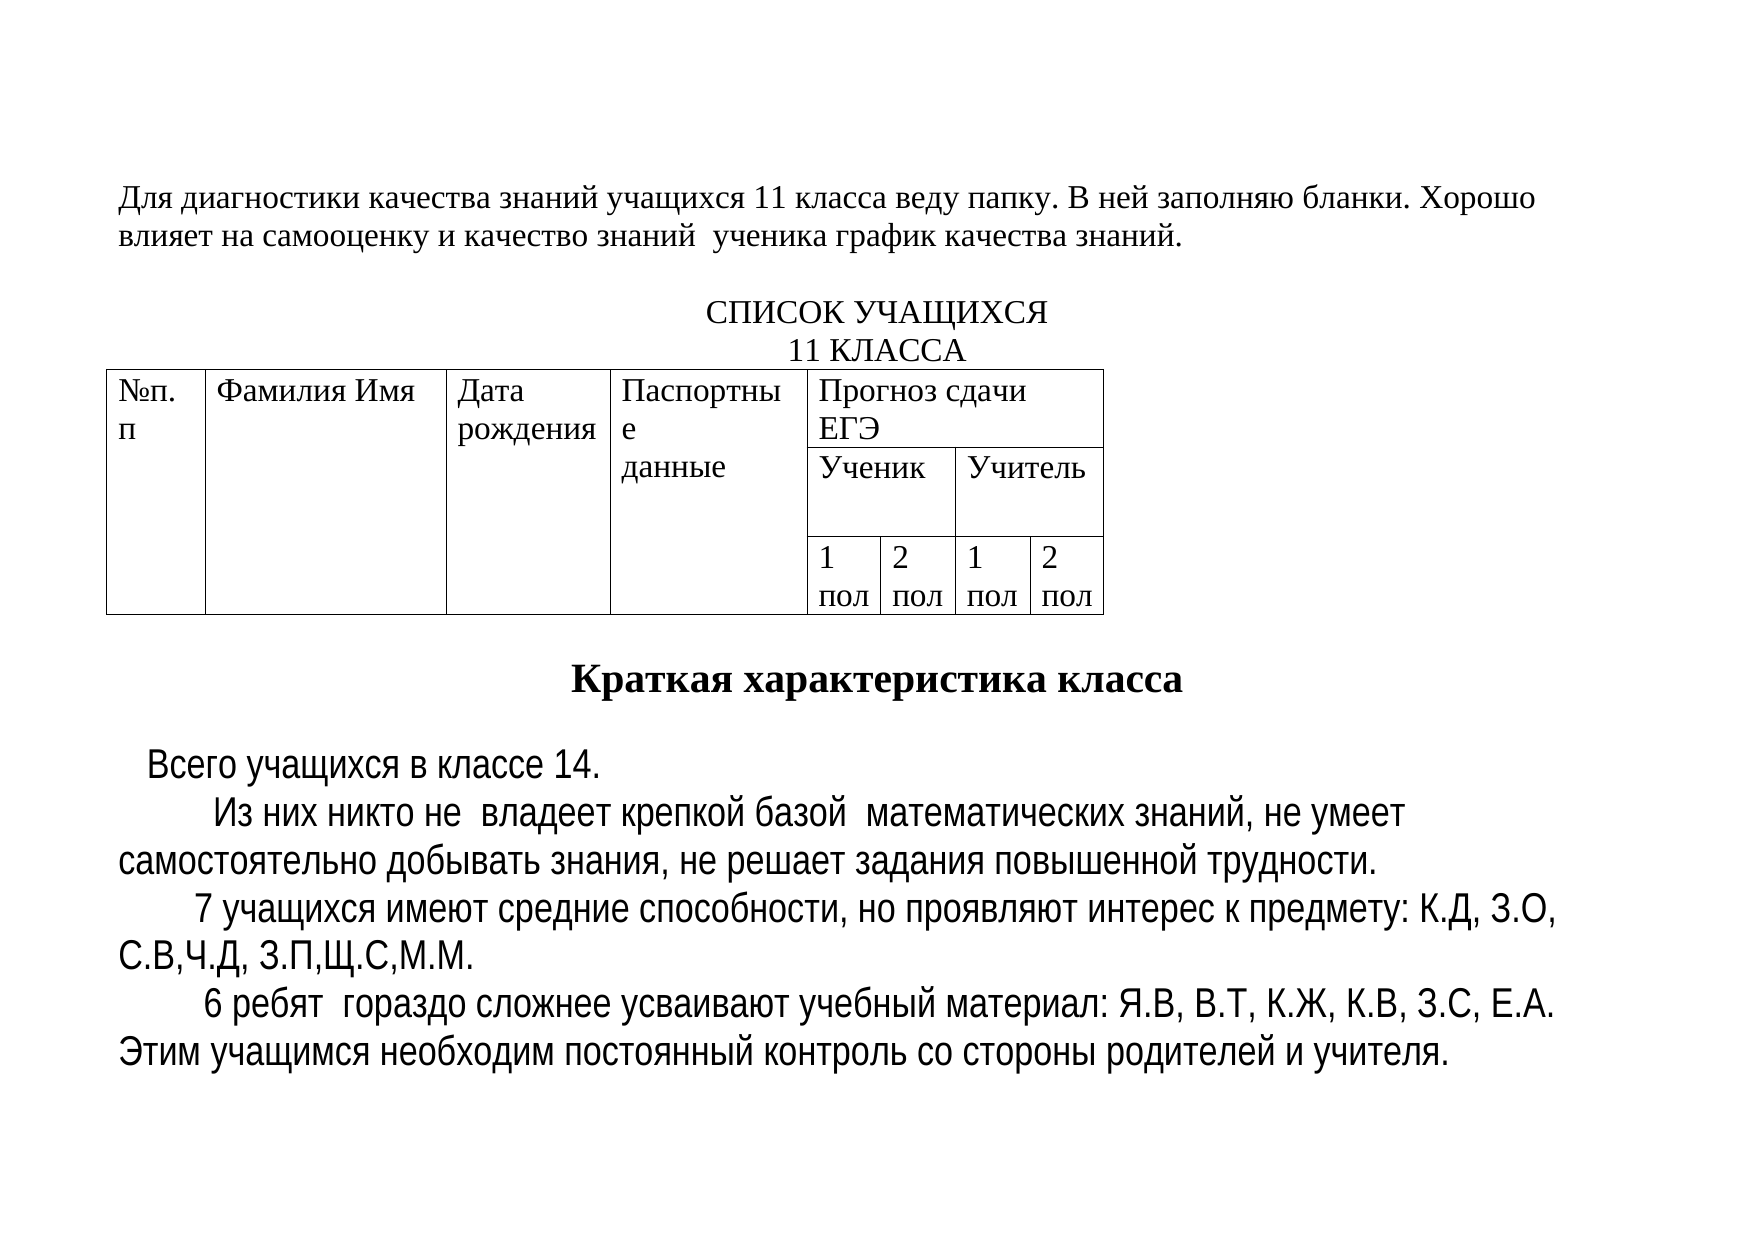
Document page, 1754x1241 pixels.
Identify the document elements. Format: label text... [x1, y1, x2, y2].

text 6 ребят гораздо сложнее усваивают учебный материал: Я.В, В.Т, К.Ж, К.В, З.С, Е.А. Этим учащимся необходим постоянный контроль со стороны родителей и учителя. [118, 979, 1636, 1074]
table_cell 1 пол [956, 537, 1030, 614]
table_cell 1 пол [808, 537, 880, 614]
table_cell 2 пол [881, 537, 955, 614]
table_cell Ученик [808, 448, 955, 536]
text Краткая характеристика класса [118, 653, 1636, 701]
table_cell 2 пол [1031, 537, 1103, 614]
table_header Прогноз сдачи ЕГЭ [808, 370, 1103, 447]
text Из них никто не владеет крепкой базой математических знаний, не умеет самостоятельно добывать знания, не решает задания повышенной трудности. [118, 787, 1636, 883]
table_header Дата рождения [447, 370, 610, 614]
text Всего учащихся в классе 14. [118, 739, 1636, 787]
text Для диагностики качества знаний учащихся 11 класса веду папку. В ней заполняю бланки. Хорошо влияет на самооценку и качество знаний ученика график качества знаний. [118, 177, 1636, 254]
text 7 учащихся имеют средние способности, но проявляют интерес к предмету: К.Д, З.О, С.В,Ч.Д, З.П,Щ.С,М.М. [118, 883, 1636, 979]
text СПИСОК УЧАЩИХСЯ [118, 292, 1636, 331]
table_header №п.п [107, 370, 205, 614]
table_cell Учитель [956, 448, 1103, 536]
table_header Фамилия Имя [206, 370, 446, 614]
text 11 КЛАССА [118, 331, 1636, 369]
table_header Паспортные данные [611, 370, 807, 614]
